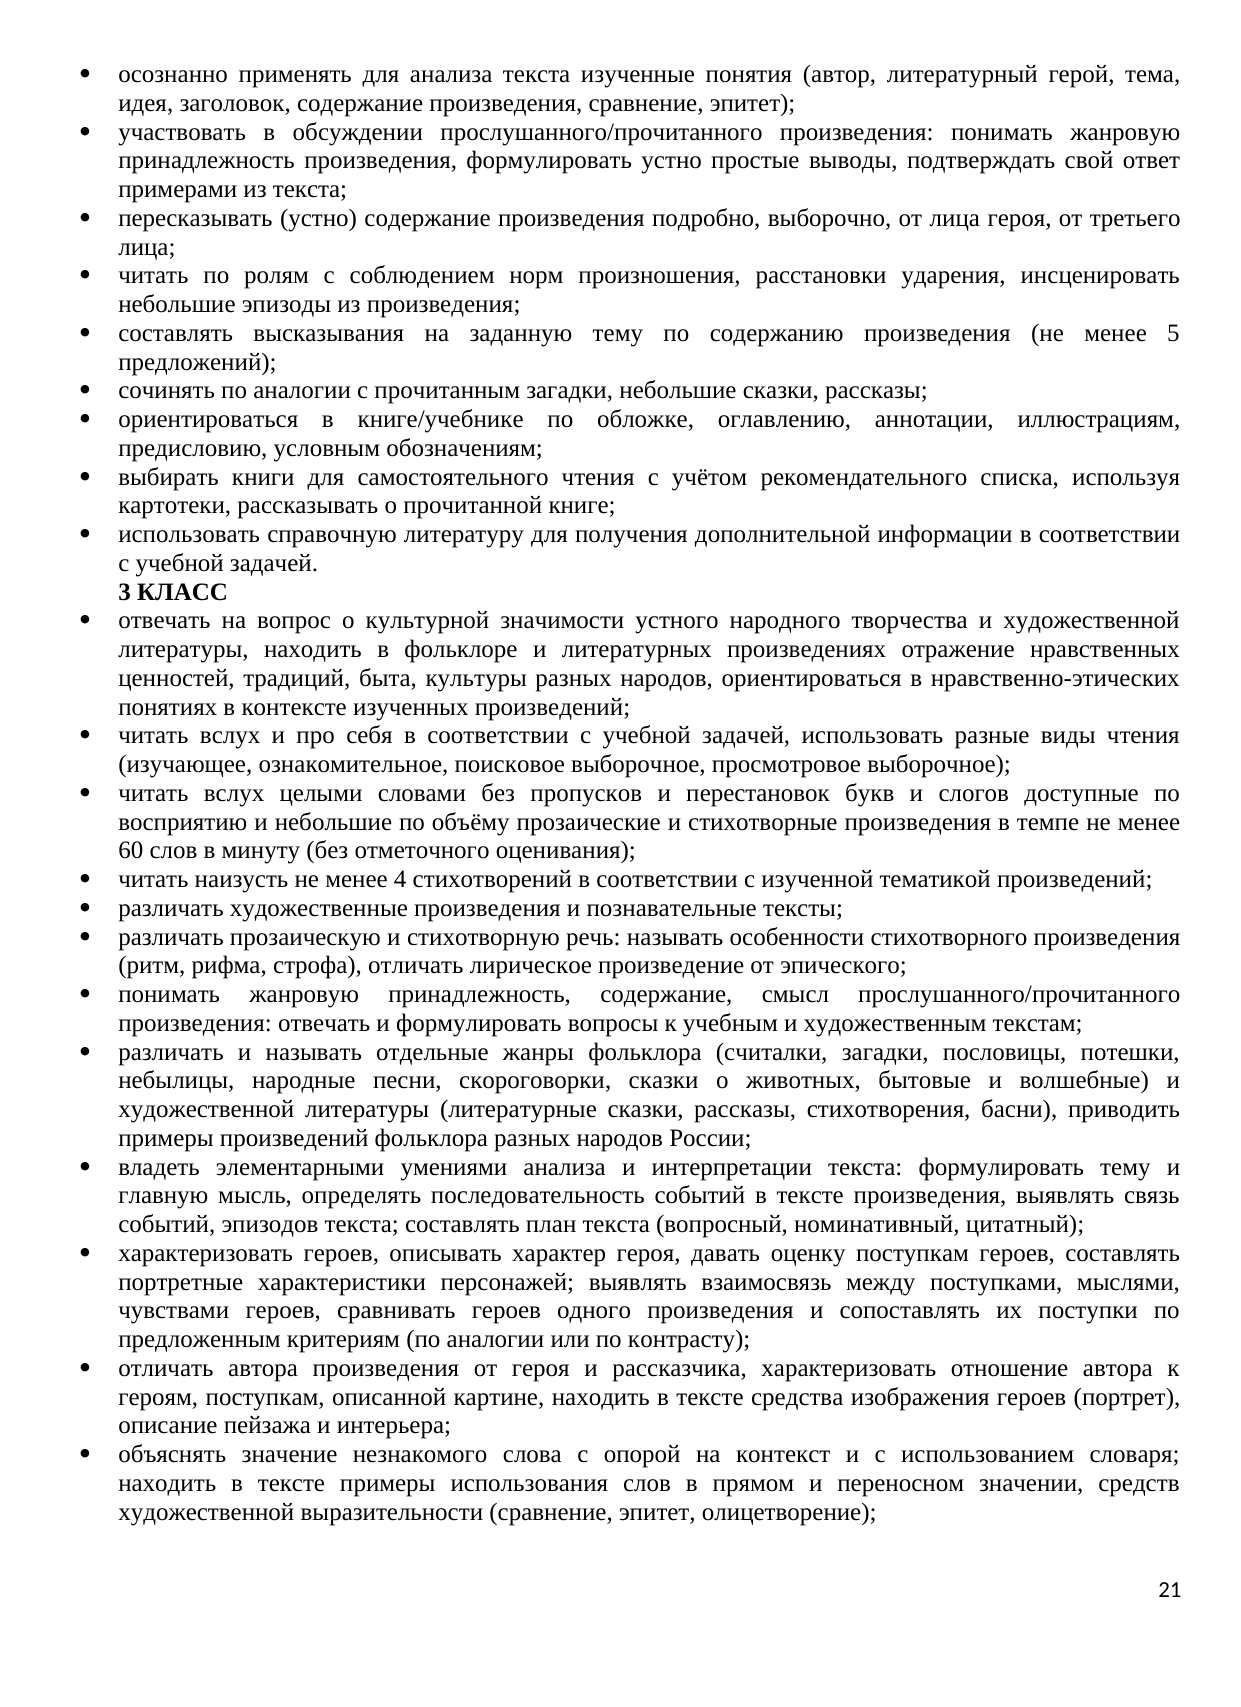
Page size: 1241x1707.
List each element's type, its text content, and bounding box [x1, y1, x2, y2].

list отвечать на вопрос о культурной значимости устного народного творчества и художественной литературы, находить в фольклоре и литературных произведениях отражение нравственных ценностей, традиций, быта, культуры разных народов, ориентироваться в нравственно-этических понятиях в контексте изученных произведений; [81, 605, 1181, 720]
text 3 КЛАСС [118, 577, 1181, 605]
list различать художественные произведения и познавательные тексты; [81, 893, 1181, 922]
list составлять высказывания на заданную тему по содержанию произведения (не менее 5 предложений); [81, 318, 1181, 375]
list выбирать книги для самостоятельного чтения с учётом рекомендательного списка, используя картотеки, рассказывать о прочитанной книге; [81, 462, 1181, 519]
list пересказывать (устно) содержание произведения подробно, выборочно, от лица героя, от третьего лица; [81, 203, 1181, 260]
list сочинять по аналогии с прочитанным загадки, небольшие сказки, рассказы; [81, 375, 1181, 404]
list читать наизусть не менее 4 стихотворений в соответствии с изученной тематикой произведений; [81, 864, 1181, 893]
list осознанно применять для анализа текста изученные понятия (автор, литературный герой, тема, идея, заголовок, содержание произведения, сравнение, эпитет); [81, 59, 1181, 117]
list понимать жанровую принадлежность, содержание, смысл прослушанного/прочитанного произведения: отвечать и формулировать вопросы к учебным и художественным текстам; [81, 979, 1181, 1037]
list читать по ролям с соблюдением норм произношения, расстановки ударения, инсценировать небольшие эпизоды из произведения; [81, 260, 1181, 318]
list характеризовать героев, описывать характер героя, давать оценку поступкам героев, составлять портретные характеристики персонажей; выявлять взаимосвязь между поступками, мыслями, чувствами героев, сравнивать героев одного произведения и сопоставлять их поступки по предложенным критериям (по аналогии или по контрасту); [81, 1238, 1181, 1353]
list участвовать в обсуждении прослушанного/прочитанного произведения: понимать жанровую принадлежность произведения, формулировать устно простые выводы, подтверждать свой ответ примерами из текста; [81, 117, 1181, 203]
list использовать справочную литературу для получения дополнительной информации в соответствии с учебной задачей. [81, 519, 1181, 577]
list владеть элементарными умениями анализа и интерпретации текста: формулировать тему и главную мысль, определять последовательность событий в тексте произведения, выявлять связь событий, эпизодов текста; составлять план текста (вопросный, номинативный, цитатный); [81, 1152, 1181, 1238]
list объяснять значение незнакомого слова с опорой на контекст и с использованием словаря; находить в тексте примеры использования слов в прямом и переносном значении, средств художественной выразительности (сравнение, эпитет, олицетворение); [81, 1439, 1181, 1525]
list различать и называть отдельные жанры фольклора (считалки, загадки, пословицы, потешки, небылицы, народные песни, скороговорки, сказки о животных, бытовые и волшебные) и художественной литературы (литературные сказки, рассказы, стихотворения, басни), приводить примеры произведений фольклора разных народов России; [81, 1037, 1181, 1152]
list ориентироваться в книге/учебнике по обложке, оглавлению, аннотации, иллюстрациям, предисловию, условным обозначениям; [81, 404, 1181, 462]
list различать прозаическую и стихотворную речь: называть особенности стихотворного произведения (ритм, рифма, строфа), отличать лирическое произведение от эпического; [81, 922, 1181, 979]
list отличать автора произведения от героя и рассказчика, характеризовать отношение автора к героям, поступкам, описанной картине, находить в тексте средства изображения героев (портрет), описание пейзажа и интерьера; [81, 1353, 1181, 1439]
list читать вслух целыми словами без пропусков и перестановок букв и слогов доступные по восприятию и небольшие по объёму прозаические и стихотворные произведения в темпе не менее 60 слов в минуту (без отметочного оценивания); [81, 778, 1181, 864]
list читать вслух и про себя в соответствии с учебной задачей, использовать разные виды чтения (изучающее, ознакомительное, поисковое выборочное, просмотровое выборочное); [81, 720, 1181, 778]
